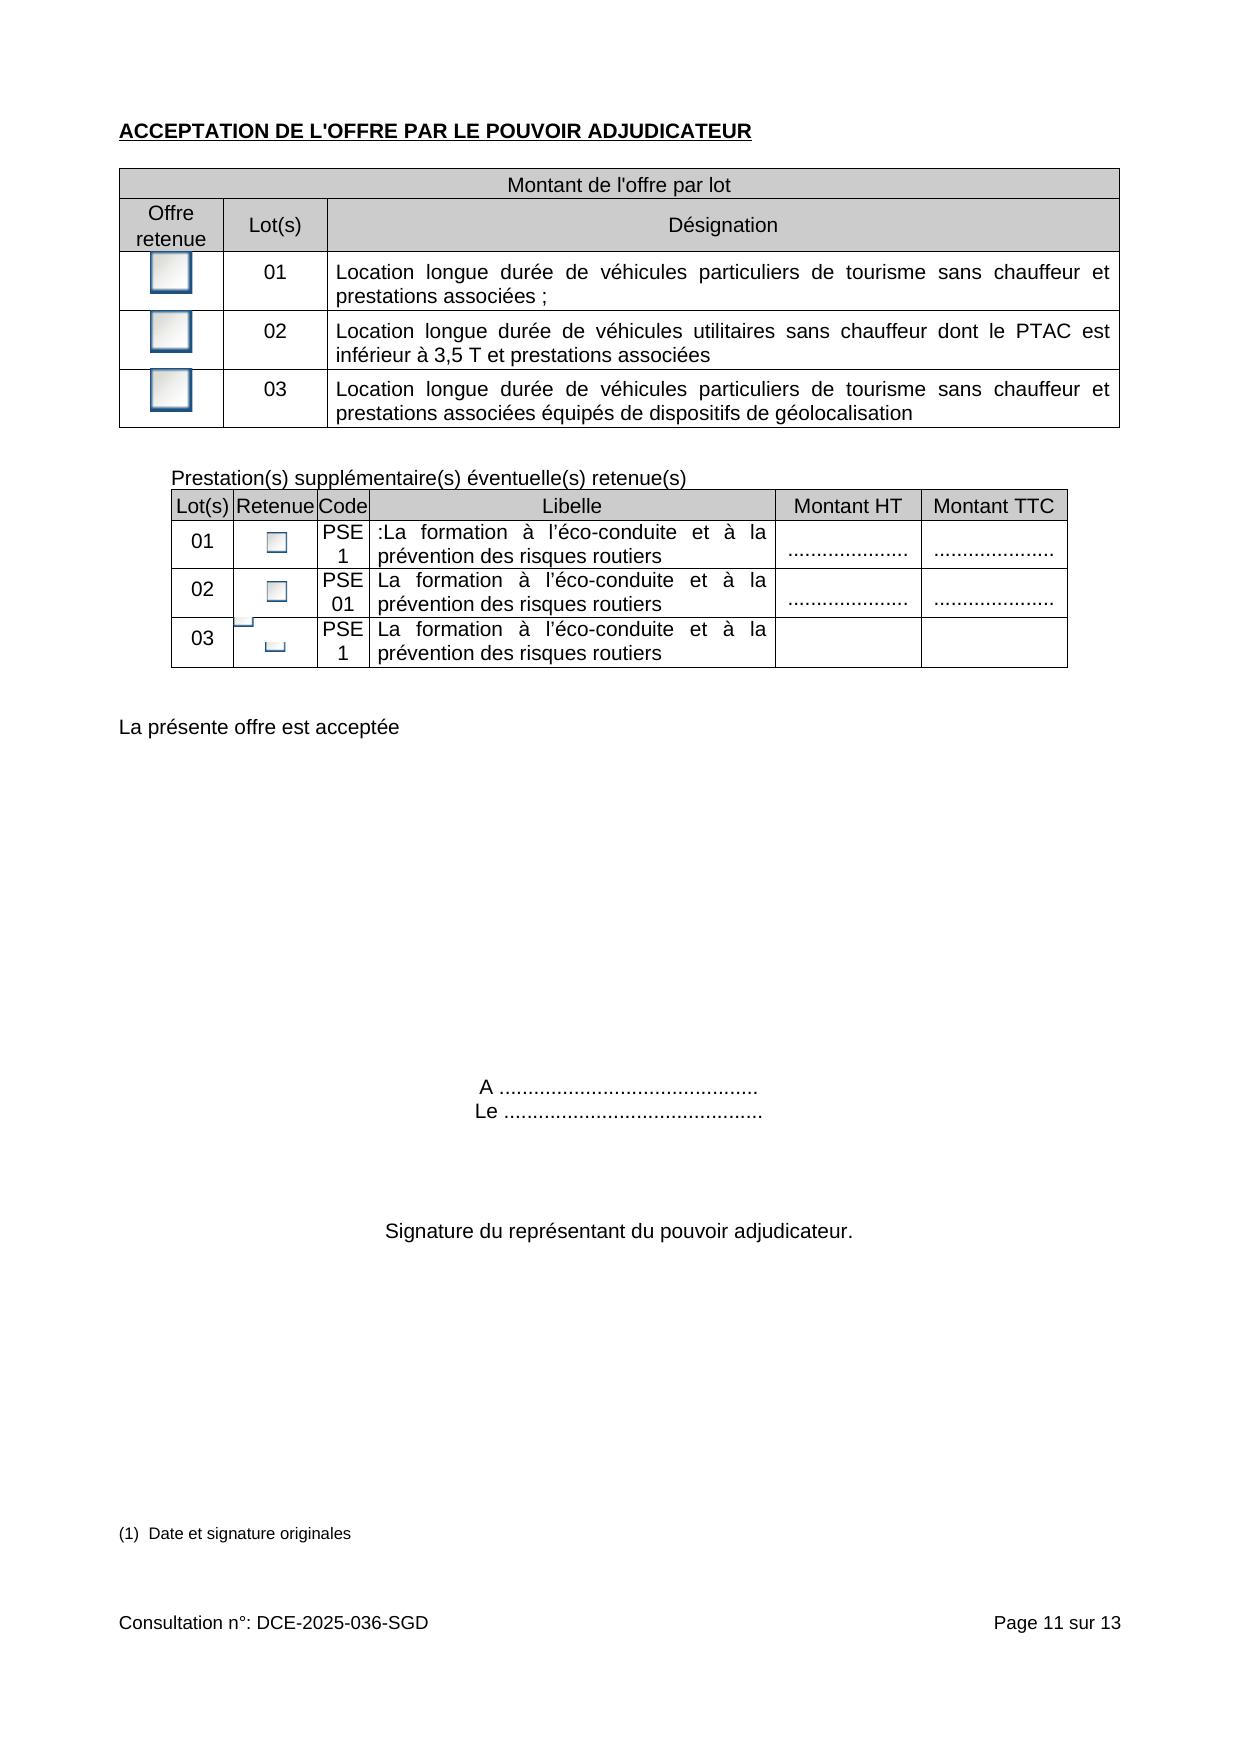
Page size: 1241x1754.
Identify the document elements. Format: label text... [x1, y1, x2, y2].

table_cell 01 [172, 521, 233, 568]
table_header Code [318, 490, 369, 520]
text Prestation(s) supplémentaire(s) éventuelle(s) retenue(s) [171, 465, 1067, 489]
table_cell 02 [224, 311, 327, 368]
text A ............................................. [119, 1075, 1119, 1099]
table_header Retenue [234, 490, 317, 520]
table_cell [234, 569, 317, 617]
picture [150, 310, 193, 353]
table_cell La formation à l’éco-conduite et à la prévention des risques routiers [370, 618, 775, 667]
table_cell 03 [172, 618, 233, 667]
text Signature du représentant du pouvoir adjudicateur. [119, 1220, 1119, 1244]
table_cell [234, 521, 317, 568]
table_cell [234, 618, 317, 667]
table_cell Lot(s) [224, 199, 327, 251]
table_cell [120, 311, 223, 368]
table_header Montant HT [776, 490, 921, 520]
table_cell [120, 370, 223, 427]
table_cell 03 [224, 370, 327, 427]
picture [266, 581, 288, 602]
table_cell Location longue durée de véhicules utilitaires sans chauffeur dont le PTAC est inférieur à 3,5 T et prestations associées [328, 311, 1119, 368]
table_cell 02 [172, 569, 233, 617]
table_cell Location longue durée de véhicules particuliers de tourisme sans chauffeur et prestations associées ; [328, 252, 1119, 309]
table_cell PSE 1 [318, 521, 369, 568]
text Le ............................................. [119, 1099, 1119, 1123]
table_cell :La formation à l’éco-conduite et à la prévention des risques routiers [370, 521, 775, 568]
table_cell PSE 1 [318, 618, 369, 667]
table_cell [922, 618, 1067, 667]
table_cell Location longue durée de véhicules particuliers de tourisme sans chauffeur et prestations associées équipés de dispositifs de géolocalisation [328, 370, 1119, 427]
picture [265, 642, 286, 652]
table_cell Offre retenue [120, 199, 223, 251]
table_header Lot(s) [172, 490, 233, 520]
picture [150, 368, 193, 412]
table_cell Désignation [328, 199, 1119, 251]
table_header Libelle [370, 490, 775, 520]
table_cell ..................... [776, 569, 921, 617]
picture [150, 251, 193, 294]
table_header Montant de l'offre par lot [120, 169, 1119, 198]
picture [266, 532, 288, 553]
table_cell ..................... [922, 569, 1067, 617]
table_cell [120, 252, 223, 309]
picture [233, 617, 254, 627]
table_cell PSE 01 [318, 569, 369, 617]
text ACCEPTATION DE L'OFFRE PAR LE POUVOIR ADJUDICATEUR [119, 119, 1121, 143]
table_header Montant TTC [922, 490, 1067, 520]
table_cell La formation à l’éco-conduite et à la prévention des risques routiers [370, 569, 775, 617]
table_cell ..................... [922, 521, 1067, 568]
table_cell [776, 618, 921, 667]
table_cell 01 [224, 252, 327, 309]
table_cell ..................... [776, 521, 921, 568]
text La présente offre est acceptée [119, 716, 1121, 739]
